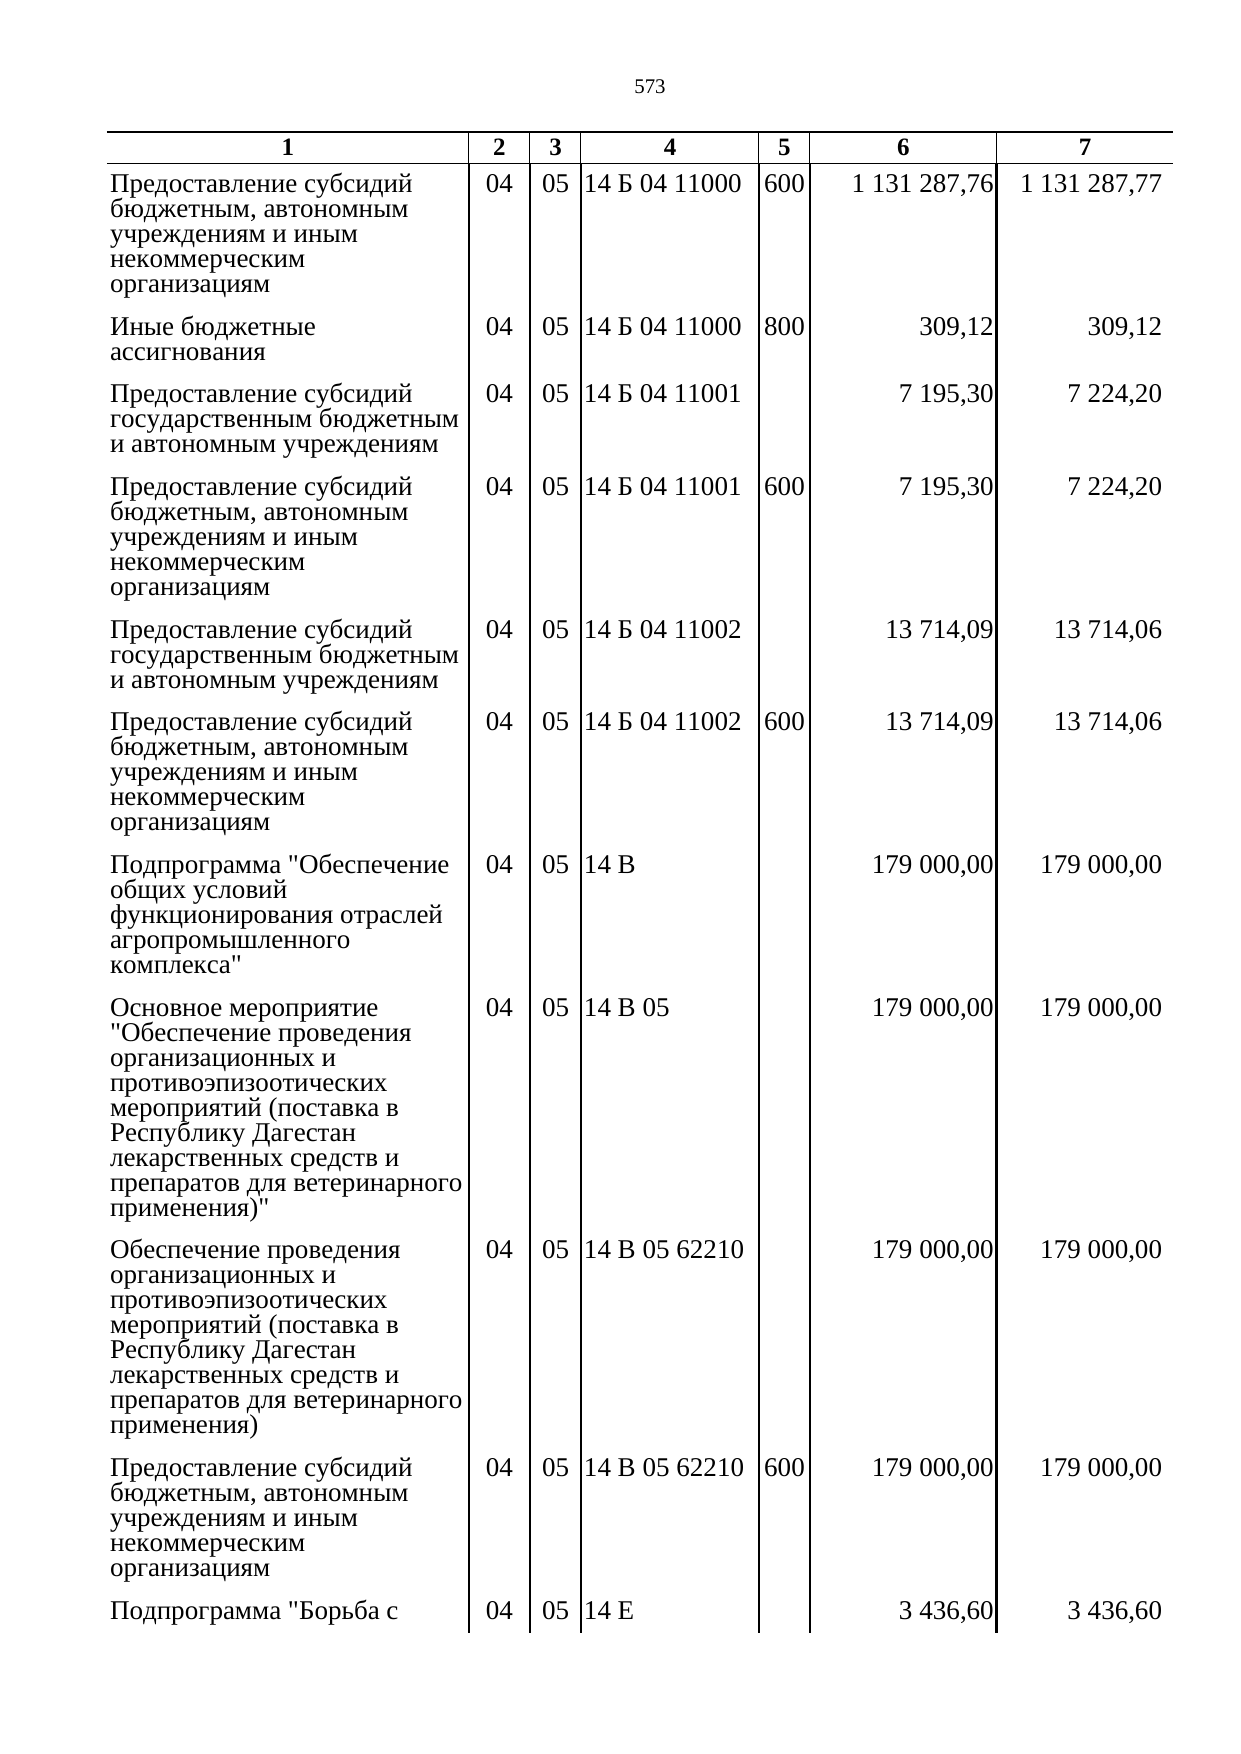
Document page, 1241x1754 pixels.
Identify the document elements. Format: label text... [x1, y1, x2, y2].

table_header 3 [530, 133, 580, 163]
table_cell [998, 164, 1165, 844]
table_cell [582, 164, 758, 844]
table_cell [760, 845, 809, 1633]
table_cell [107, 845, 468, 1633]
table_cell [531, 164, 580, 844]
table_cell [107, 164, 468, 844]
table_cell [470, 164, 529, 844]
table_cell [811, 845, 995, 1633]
table_header 5 [759, 133, 809, 163]
table_header 4 [581, 133, 758, 163]
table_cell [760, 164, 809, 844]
table_header 7 [997, 133, 1173, 163]
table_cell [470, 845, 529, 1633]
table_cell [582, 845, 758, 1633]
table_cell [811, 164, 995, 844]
table_header 6 [810, 133, 996, 163]
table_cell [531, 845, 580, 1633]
table_header 1 [107, 133, 468, 163]
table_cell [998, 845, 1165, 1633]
table_header 2 [469, 133, 529, 163]
